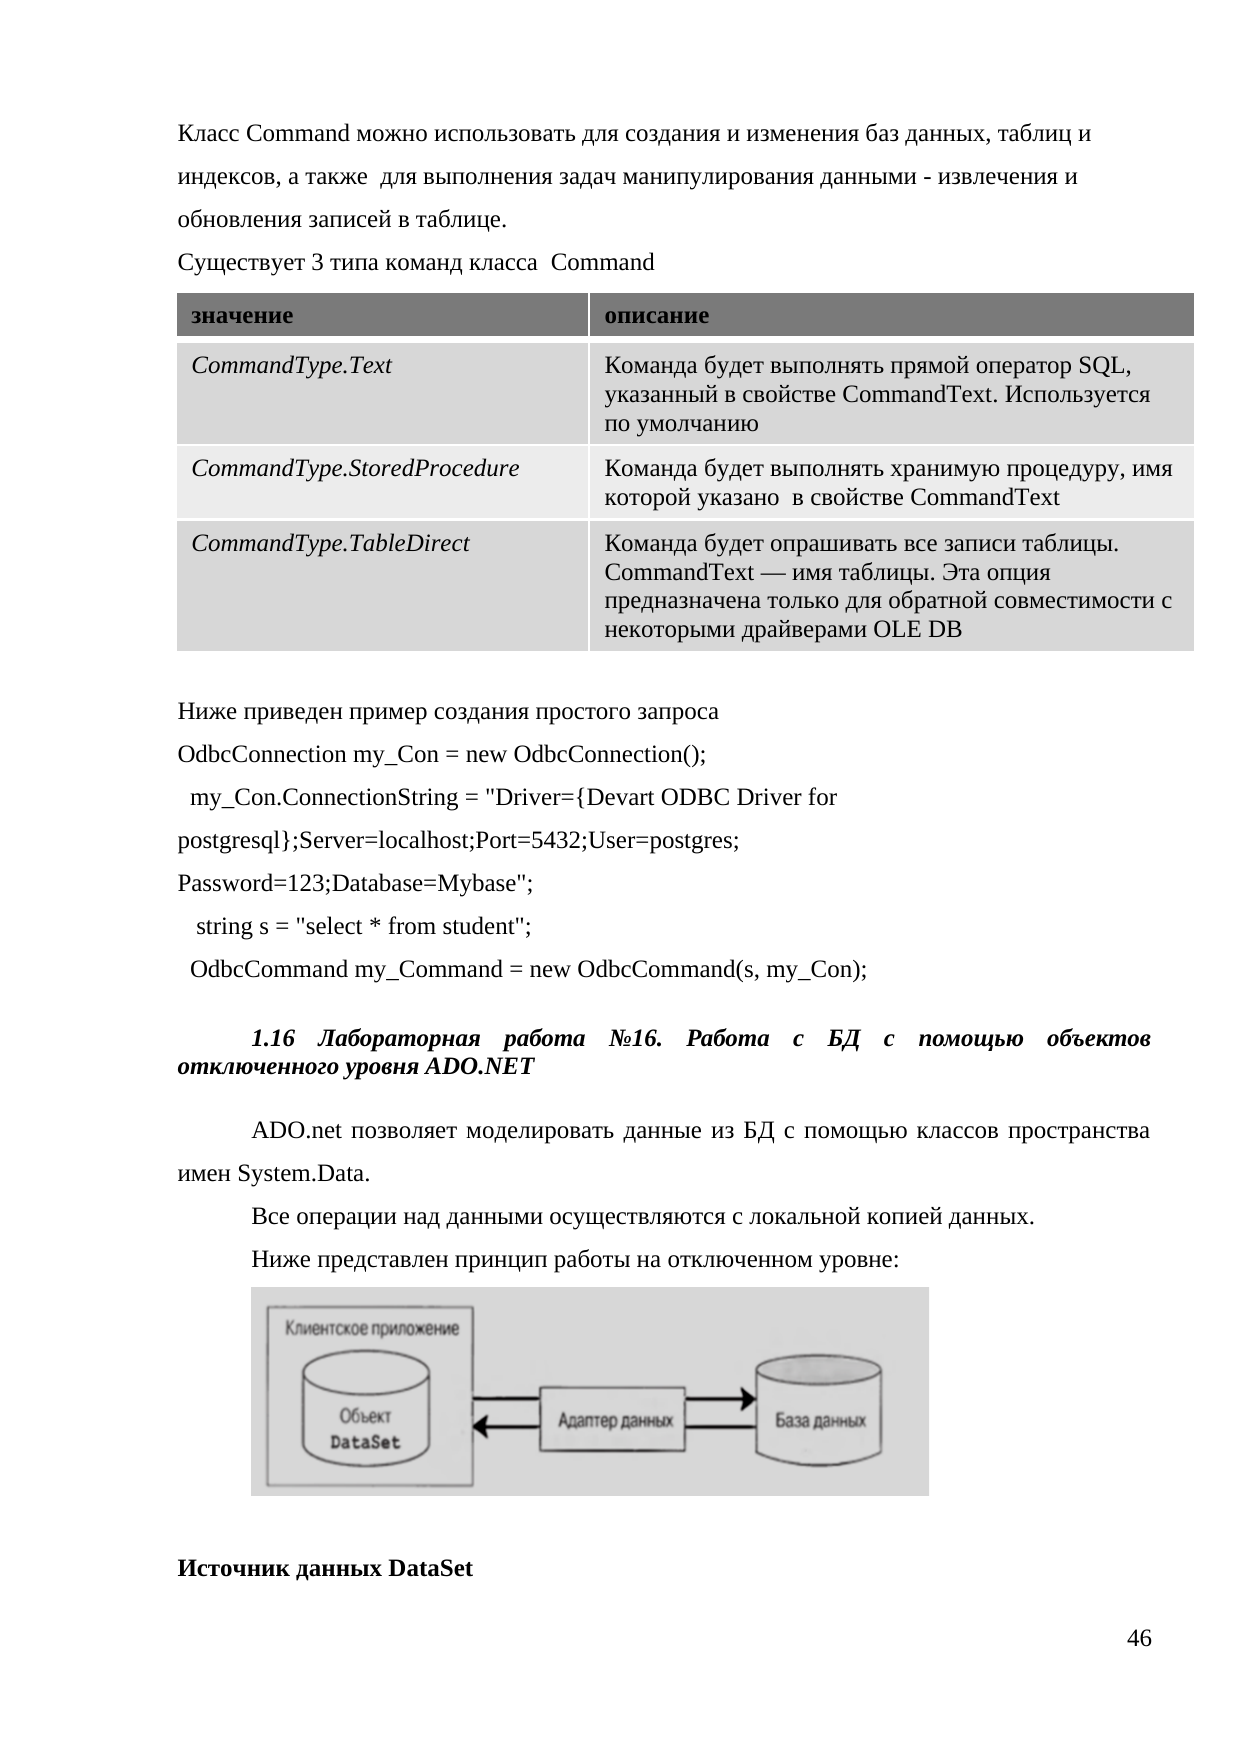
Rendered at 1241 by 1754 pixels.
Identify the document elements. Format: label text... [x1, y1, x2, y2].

text string s = "select * from student"; [177, 911, 1152, 940]
text Существует 3 типа команд класса Command [177, 247, 1152, 276]
table_cell Команда будет выполнять прямой оператор SQL, указанный в свойстве CommandText. Используется по умолчанию [590, 343, 1194, 444]
text Класс Command можно использовать для создания и изменения баз данных, таблиц и индексов, а также для выполнения задач манипулирования данными - извлечения и обновления записей в таблице. [177, 118, 1152, 233]
table_cell Команда будет выполнять хранимую процедуру, имя которой указано в свойстве CommandText [590, 446, 1194, 518]
text Все операции над данными осуществляются с локальной копией данных. [177, 1201, 1152, 1230]
text Password=123;Database=Mybase"; [177, 868, 1152, 897]
text OdbcCommand my_Command = new OdbcCommand(s, my_Con); [177, 954, 1152, 983]
table_header значение [177, 293, 588, 336]
table_cell CommandType.Text [177, 343, 588, 444]
table_cell CommandType.StoredProcedure [177, 446, 588, 518]
subtitle 1.16 Лабораторная работа №16. Работа с БД с помощью объектов отключенного уровня ADO.NET [177, 1023, 1152, 1080]
text Источник данных DataSet [177, 1553, 1152, 1582]
text ADO.net позволяет моделировать данные из БД с помощью классов пространства имен System.Data. [177, 1115, 1152, 1187]
table_cell CommandType.TableDirect [177, 521, 588, 651]
text my_Con.ConnectionString = "Driver={Devart ODBC Driver for postgresql};Server=localhost;Port=5432;User=postgres; [177, 782, 1152, 854]
text Ниже представлен принцип работы на отключенном уровне: [177, 1244, 1152, 1273]
table_cell Команда будет опрашивать все записи таблицы. CommandText — имя таблицы. Эта опция предназначена только для обратной совместимости с некоторыми драйверами OLE DB [590, 521, 1194, 651]
text Ниже приведен пример создания простого запроса [177, 696, 1152, 724]
table_header описание [590, 293, 1194, 336]
text OdbcConnection my_Con = new OdbcConnection(); [177, 739, 1152, 768]
